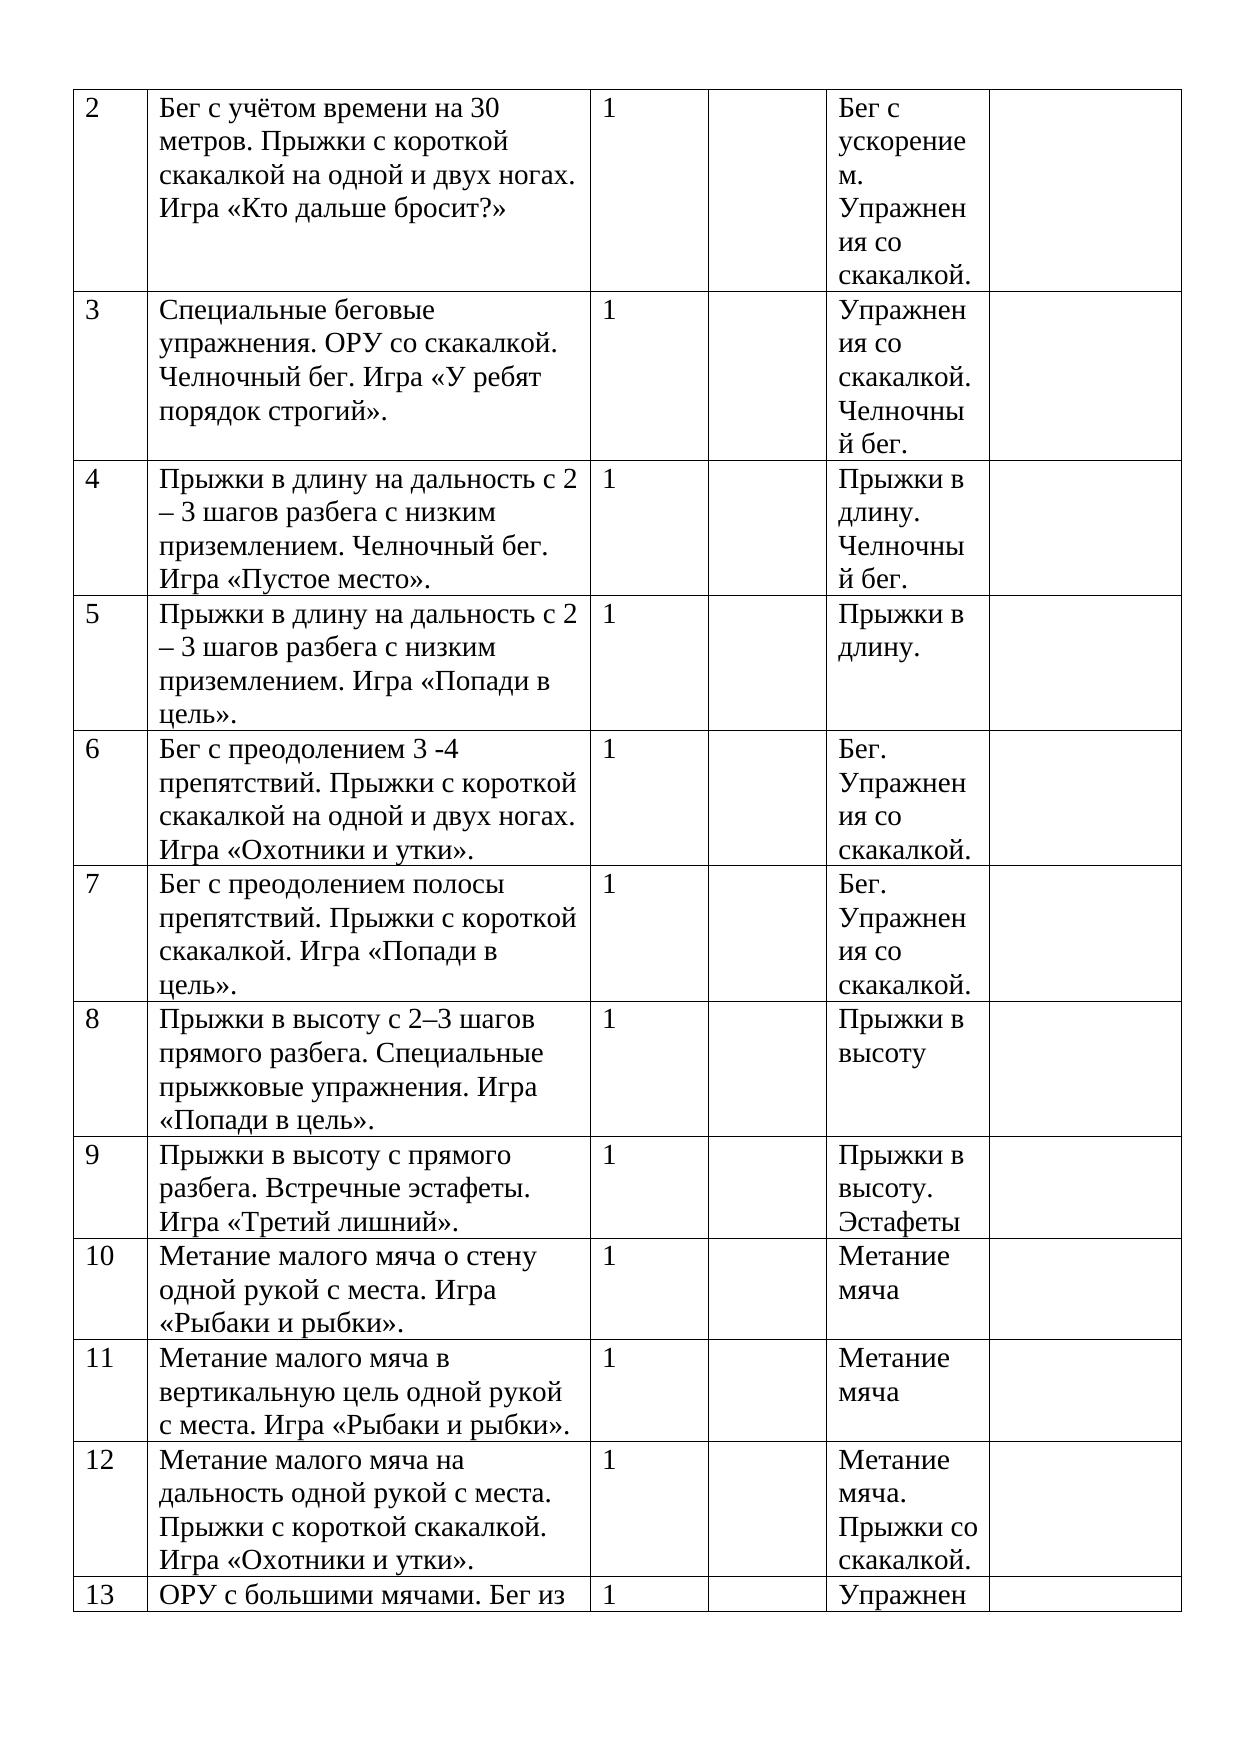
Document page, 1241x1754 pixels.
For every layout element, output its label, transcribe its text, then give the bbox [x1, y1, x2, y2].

table_cell [709, 1442, 826, 1576]
table_cell 1 [591, 1340, 708, 1441]
table_cell [709, 1340, 826, 1441]
table_cell [990, 292, 1181, 460]
table_cell Прыжки в высоту с прямого разбега. Встречные эстафеты. Игра «Третий лишний». [148, 1137, 590, 1237]
table_cell 1 [591, 292, 708, 460]
table_cell [990, 866, 1181, 1001]
table_cell Прыжки в длину. [827, 596, 989, 730]
table_cell 3 [74, 292, 147, 460]
table_cell [709, 1577, 826, 1611]
table_cell [709, 1239, 826, 1339]
table_cell [709, 1137, 826, 1237]
table_cell Специальные беговые упражнения. ОРУ со скакалкой. Челночный бег. Игра «У ребят порядок строгий». [148, 292, 590, 460]
table_cell [990, 1239, 1181, 1339]
table_cell 1 [591, 1239, 708, 1339]
table_cell Бег с ускорением. Упражнения со скакалкой. [827, 90, 989, 291]
table_cell 11 [74, 1340, 147, 1441]
table_cell 9 [74, 1137, 147, 1237]
table_cell Прыжки в длину. Челночный бег. [827, 461, 989, 595]
table_cell Метание малого мяча в вертикальную цель одной рукой с места. Игра «Рыбаки и рыбки». [148, 1340, 590, 1441]
table_cell Метание мяча [827, 1239, 989, 1339]
table_cell [709, 461, 826, 595]
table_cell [827, 1577, 989, 1611]
table_cell 1 [591, 1577, 708, 1611]
table_cell 1 [591, 596, 708, 730]
table_cell [990, 90, 1181, 291]
table_cell [990, 596, 1181, 730]
table_cell Бег. Упражнения со скакалкой. [827, 866, 989, 1001]
table_cell Метание мяча. Прыжки со скакалкой. [827, 1442, 989, 1576]
table_cell Бег с преодолением 3 -4 препятствий. Прыжки с короткой скакалкой на одной и двух ногах. Игра «Охотники и утки». [148, 731, 590, 865]
table_cell Метание малого мяча на дальность одной рукой с места. Прыжки с короткой скакалкой. Игра «Охотники и утки». [148, 1442, 590, 1576]
table_cell [709, 292, 826, 460]
table_cell [709, 866, 826, 1001]
table_cell 1 [591, 1442, 708, 1576]
table_cell 1 [591, 1137, 708, 1237]
table_cell [990, 731, 1181, 865]
table_cell Прыжки в высоту с 2–3 шагов прямого разбега. Специальные прыжковые упражнения. Игра «Попади в цель». [148, 1002, 590, 1136]
table_cell Упражнения со скакалкой. Челночный бег. [827, 292, 989, 460]
table_cell Прыжки в длину на дальность с 2 – 3 шагов разбега с низким приземлением. Игра «Попади в цель». [148, 596, 590, 730]
table_cell 2 [74, 90, 147, 291]
table_cell 4 [74, 461, 147, 595]
table_cell Прыжки в высоту. Эстафеты [827, 1137, 989, 1237]
table_cell Прыжки в длину на дальность с 2 – 3 шагов разбега с низким приземлением. Челночный бег. Игра «Пустое место». [148, 461, 590, 595]
table_cell [709, 1002, 826, 1136]
table_cell Метание мяча [827, 1340, 989, 1441]
table_cell 13 [74, 1577, 147, 1611]
table_cell 7 [74, 866, 147, 1001]
table_cell 1 [591, 866, 708, 1001]
table_cell [990, 1002, 1181, 1136]
table_cell Бег с учётом времени на 30 метров. Прыжки с короткой скакалкой на одной и двух ногах. Игра «Кто дальше бросит?» [148, 90, 590, 291]
table_cell 6 [74, 731, 147, 865]
table_cell [709, 731, 826, 865]
table_cell 1 [591, 731, 708, 865]
table_cell [709, 596, 826, 730]
table_cell 5 [74, 596, 147, 730]
table_cell 10 [74, 1239, 147, 1339]
table_cell [990, 1137, 1181, 1237]
table_cell Бег. Упражнения со скакалкой. [827, 731, 989, 865]
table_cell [148, 1577, 590, 1611]
table_cell Бег с преодолением полосы препятствий. Прыжки с короткой скакалкой. Игра «Попади в цель». [148, 866, 590, 1001]
table_cell 12 [74, 1442, 147, 1576]
table_cell [990, 1577, 1181, 1611]
table_cell [990, 461, 1181, 595]
table_cell 1 [591, 1002, 708, 1136]
table_cell Метание малого мяча о стену одной рукой с места. Игра «Рыбаки и рыбки». [148, 1239, 590, 1339]
table_cell 1 [591, 461, 708, 595]
table_cell 1 [591, 90, 708, 291]
table_cell 8 [74, 1002, 147, 1136]
table_cell Прыжки в высоту [827, 1002, 989, 1136]
table_cell [709, 90, 826, 291]
table_cell [990, 1340, 1181, 1441]
table_cell [990, 1442, 1181, 1576]
